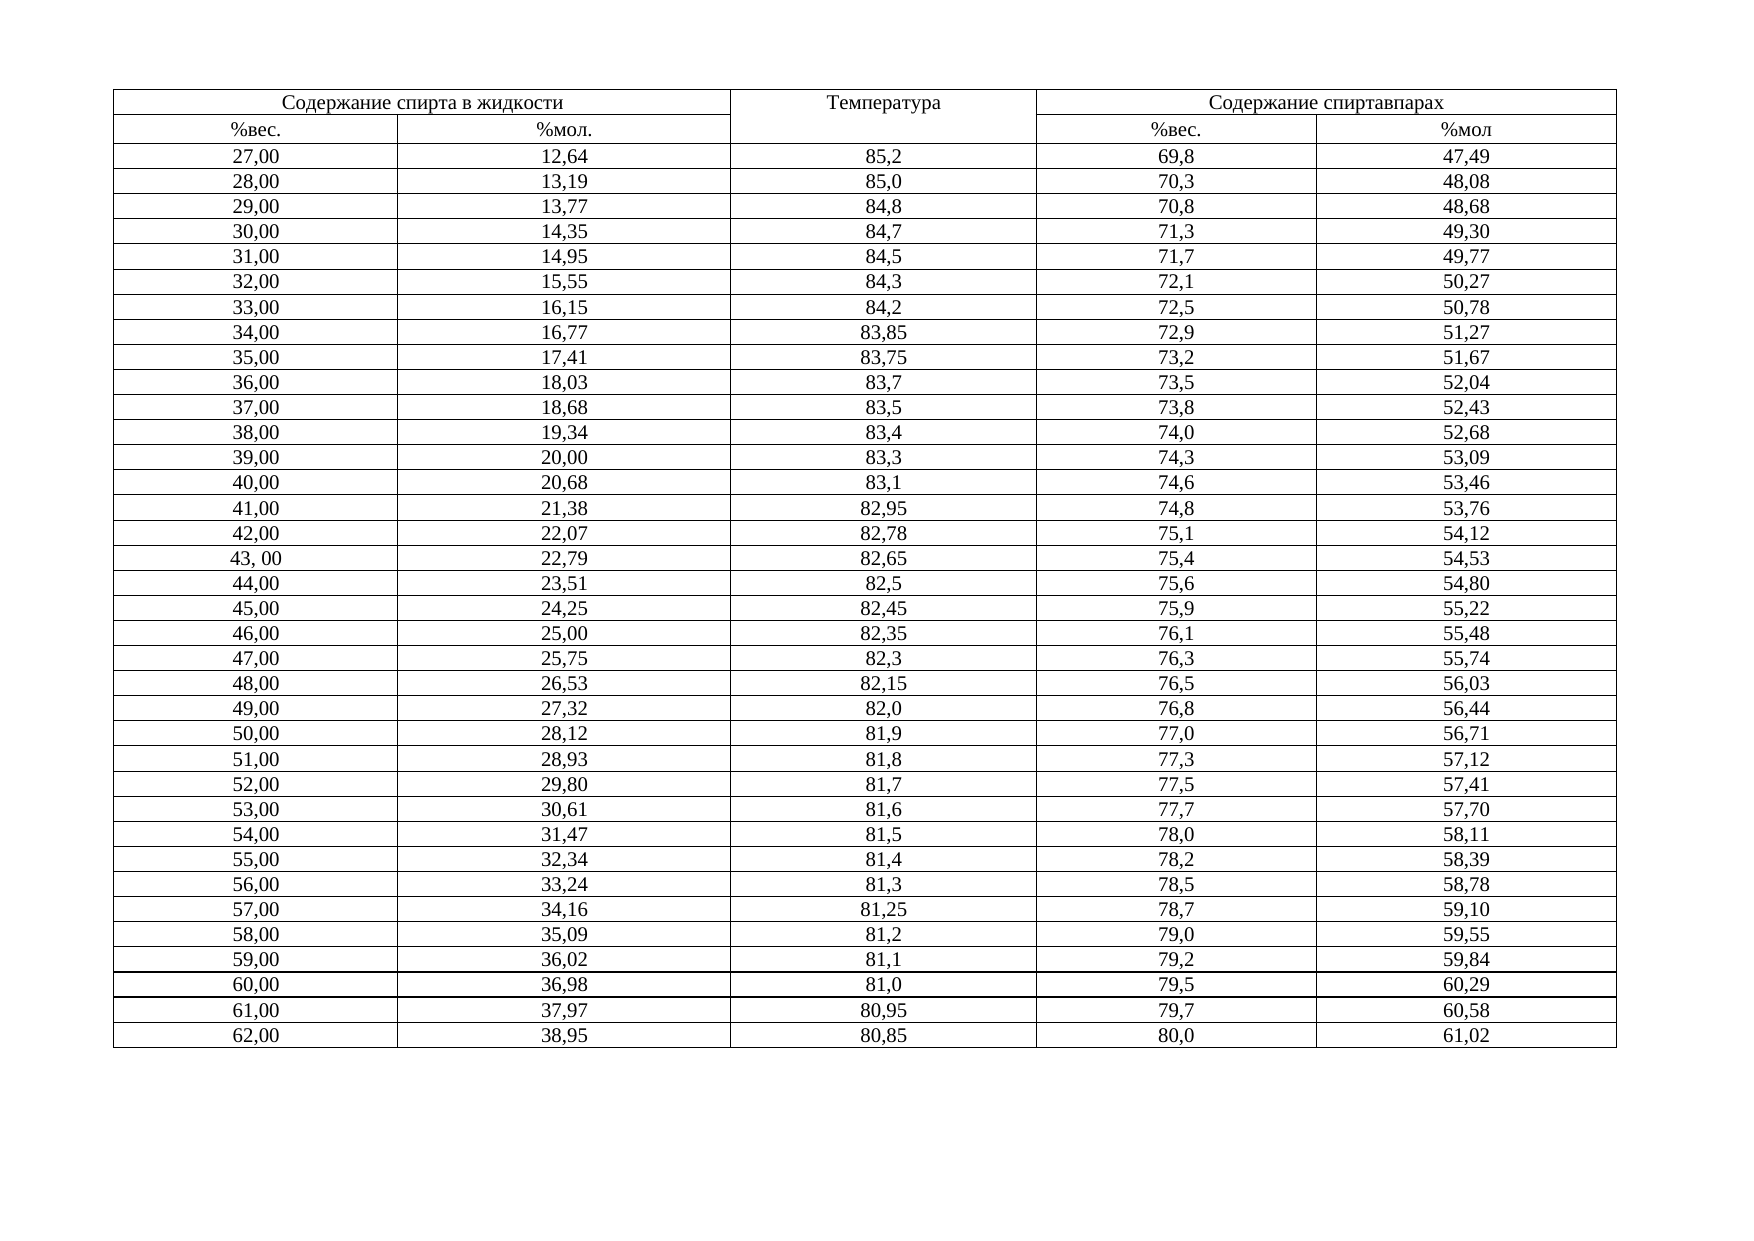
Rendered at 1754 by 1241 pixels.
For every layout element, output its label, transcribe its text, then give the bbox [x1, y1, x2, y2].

table_cell 55,74 [1317, 646, 1616, 670]
table_cell 58,78 [1317, 872, 1616, 896]
table_cell 77,7 [1037, 797, 1316, 821]
table_cell %мол [1317, 115, 1616, 143]
table_cell 37,00 [114, 395, 397, 419]
table_cell 22,79 [398, 546, 730, 570]
table_cell 74,3 [1037, 445, 1316, 469]
table_cell 16,77 [398, 320, 730, 344]
table_cell 17,41 [398, 345, 730, 369]
table_cell 81,1 [731, 947, 1036, 971]
table_cell 32,00 [114, 270, 397, 293]
table_cell 50,27 [1317, 270, 1616, 293]
table_cell 25,75 [398, 646, 730, 670]
table_cell 35,09 [398, 922, 730, 946]
table_cell 82,3 [731, 646, 1036, 670]
table_cell 80,95 [731, 998, 1036, 1022]
table_cell 30,00 [114, 219, 397, 243]
table_cell 81,2 [731, 922, 1036, 946]
table_cell 42,00 [114, 521, 397, 544]
table_cell 28,12 [398, 721, 730, 745]
table_cell 73,8 [1037, 395, 1316, 419]
table_cell 75,1 [1037, 521, 1316, 544]
table_cell 72,9 [1037, 320, 1316, 344]
table_cell 56,71 [1317, 721, 1616, 745]
table_cell 26,53 [398, 671, 730, 695]
table_cell %вес. [1037, 115, 1316, 143]
table_cell 33,00 [114, 295, 397, 319]
table_cell 59,55 [1317, 922, 1616, 946]
table_cell 54,80 [1317, 571, 1616, 595]
table_cell 27,32 [398, 696, 730, 720]
table_cell 62,00 [114, 1023, 397, 1047]
table_cell 81,8 [731, 746, 1036, 771]
table_cell 44,00 [114, 571, 397, 595]
table_cell 79,0 [1037, 922, 1316, 946]
table_cell 39,00 [114, 445, 397, 469]
table_cell 48,08 [1317, 169, 1616, 193]
table_cell 83,5 [731, 395, 1036, 419]
table_cell 81,6 [731, 797, 1036, 821]
table_cell 78,7 [1037, 897, 1316, 921]
table_cell 73,5 [1037, 370, 1316, 394]
table_cell 15,55 [398, 270, 730, 293]
table_cell 53,76 [1317, 495, 1616, 519]
table_cell 56,00 [114, 872, 397, 896]
table_cell 74,0 [1037, 420, 1316, 444]
table_cell 31,00 [114, 244, 397, 268]
table_cell 57,00 [114, 897, 397, 921]
table_cell 54,53 [1317, 546, 1616, 570]
table_cell 38,00 [114, 420, 397, 444]
table_cell 77,3 [1037, 746, 1316, 771]
table_cell 84,3 [731, 270, 1036, 293]
table_cell 83,4 [731, 420, 1036, 444]
table_cell 83,7 [731, 370, 1036, 394]
table_cell 29,00 [114, 194, 397, 218]
table_cell 35,00 [114, 345, 397, 369]
table_cell 72,1 [1037, 270, 1316, 293]
table_cell 54,00 [114, 822, 397, 846]
table_cell 47,49 [1317, 144, 1616, 168]
table_cell 80,0 [1037, 1023, 1316, 1047]
table_cell 75,9 [1037, 596, 1316, 620]
table_cell 29,80 [398, 772, 730, 796]
table_cell 28,93 [398, 746, 730, 771]
table_cell 82,45 [731, 596, 1036, 620]
table_cell 14,35 [398, 219, 730, 243]
table_cell 81,4 [731, 847, 1036, 871]
table_cell 55,00 [114, 847, 397, 871]
table_cell 78,2 [1037, 847, 1316, 871]
table_cell 60,29 [1317, 973, 1616, 996]
table_cell 57,70 [1317, 797, 1616, 821]
table_cell 55,22 [1317, 596, 1616, 620]
table_cell 59,10 [1317, 897, 1616, 921]
table_cell 52,00 [114, 772, 397, 796]
table_header Температура кипения, °С [731, 90, 1036, 143]
table_cell 57,41 [1317, 772, 1616, 796]
table_cell 40,00 [114, 470, 397, 494]
table_cell 74,6 [1037, 470, 1316, 494]
table_cell 32,34 [398, 847, 730, 871]
table_cell 61,00 [114, 998, 397, 1022]
table_cell 47,00 [114, 646, 397, 670]
table_cell 52,43 [1317, 395, 1616, 419]
table_cell 70,8 [1037, 194, 1316, 218]
table_cell 75,6 [1037, 571, 1316, 595]
table_cell 76,8 [1037, 696, 1316, 720]
table_cell 43, 00 [114, 546, 397, 570]
table_cell 49,77 [1317, 244, 1616, 268]
table_cell 76,5 [1037, 671, 1316, 695]
table_cell 81,0 [731, 973, 1036, 996]
table_cell 36,98 [398, 973, 730, 996]
table_cell 19,34 [398, 420, 730, 444]
table_cell 53,46 [1317, 470, 1616, 494]
table_cell 27,00 [114, 144, 397, 168]
table_cell 83,3 [731, 445, 1036, 469]
table_cell 16,15 [398, 295, 730, 319]
table_cell 82,65 [731, 546, 1036, 570]
table_cell 49,30 [1317, 219, 1616, 243]
table_cell 82,5 [731, 571, 1036, 595]
table_cell 41,00 [114, 495, 397, 519]
table_cell 60,00 [114, 973, 397, 996]
table_cell 61,02 [1317, 1023, 1616, 1047]
table_cell 48,68 [1317, 194, 1616, 218]
table_cell 28,00 [114, 169, 397, 193]
table_cell 55,48 [1317, 621, 1616, 645]
table_cell 79,2 [1037, 947, 1316, 971]
table_cell 50,00 [114, 721, 397, 745]
table_cell 49,00 [114, 696, 397, 720]
table_cell 76,3 [1037, 646, 1316, 670]
table_cell 58,11 [1317, 822, 1616, 846]
table_cell 51,67 [1317, 345, 1616, 369]
table_cell 74,8 [1037, 495, 1316, 519]
table_cell 31,47 [398, 822, 730, 846]
table_cell 81,7 [731, 772, 1036, 796]
table_cell 58,00 [114, 922, 397, 946]
table_cell 20,68 [398, 470, 730, 494]
table_cell 38,95 [398, 1023, 730, 1047]
table_cell 84,7 [731, 219, 1036, 243]
table_cell 53,09 [1317, 445, 1616, 469]
table_cell 82,15 [731, 671, 1036, 695]
table_cell 59,84 [1317, 947, 1616, 971]
table_cell 75,4 [1037, 546, 1316, 570]
table_cell 79,5 [1037, 973, 1316, 996]
table_cell 71,3 [1037, 219, 1316, 243]
table_cell 77,5 [1037, 772, 1316, 796]
table_cell 36,00 [114, 370, 397, 394]
table_cell 51,27 [1317, 320, 1616, 344]
table_cell 51,00 [114, 746, 397, 771]
table_cell 25,00 [398, 621, 730, 645]
table_cell 52,68 [1317, 420, 1616, 444]
table_cell 53,00 [114, 797, 397, 821]
table_cell 21,38 [398, 495, 730, 519]
table_cell 73,2 [1037, 345, 1316, 369]
table_cell 13,19 [398, 169, 730, 193]
table_cell 83,75 [731, 345, 1036, 369]
table_cell 60,58 [1317, 998, 1616, 1022]
table_cell 70,3 [1037, 169, 1316, 193]
table_cell 85,0 [731, 169, 1036, 193]
table_header Содержание спиртавпарах [1037, 90, 1616, 114]
table_cell 30,61 [398, 797, 730, 821]
table_cell 81,5 [731, 822, 1036, 846]
table_cell 56,03 [1317, 671, 1616, 695]
table_cell 14,95 [398, 244, 730, 268]
table_cell 54,12 [1317, 521, 1616, 544]
table_cell 46,00 [114, 621, 397, 645]
table_cell 23,51 [398, 571, 730, 595]
table_cell 18,03 [398, 370, 730, 394]
table_cell 59,00 [114, 947, 397, 971]
table_cell 36,02 [398, 947, 730, 971]
table_cell 81,3 [731, 872, 1036, 896]
table_cell 22,07 [398, 521, 730, 544]
table_cell 72,5 [1037, 295, 1316, 319]
table_cell 20,00 [398, 445, 730, 469]
table_cell 12,64 [398, 144, 730, 168]
table_cell 81,25 [731, 897, 1036, 921]
table_cell 85,2 [731, 144, 1036, 168]
table_cell 71,7 [1037, 244, 1316, 268]
table_cell 84,8 [731, 194, 1036, 218]
table_header Содержание спирта в жидкости [114, 90, 730, 114]
table_cell 33,24 [398, 872, 730, 896]
table_cell 83,1 [731, 470, 1036, 494]
table_cell 82,0 [731, 696, 1036, 720]
table_cell 45,00 [114, 596, 397, 620]
table_cell %вес. [114, 115, 397, 143]
table_cell %мол. [398, 115, 730, 143]
table_cell 52,04 [1317, 370, 1616, 394]
table_cell 56,44 [1317, 696, 1616, 720]
table_cell 83,85 [731, 320, 1036, 344]
table_cell 79,7 [1037, 998, 1316, 1022]
table_cell 80,85 [731, 1023, 1036, 1047]
table_cell 82,95 [731, 495, 1036, 519]
table_cell 78,5 [1037, 872, 1316, 896]
table_cell 81,9 [731, 721, 1036, 745]
table_cell 37,97 [398, 998, 730, 1022]
table_cell 50,78 [1317, 295, 1616, 319]
table_cell 77,0 [1037, 721, 1316, 745]
table_cell 84,5 [731, 244, 1036, 268]
table_cell 24,25 [398, 596, 730, 620]
table_cell 18,68 [398, 395, 730, 419]
table_cell 69,8 [1037, 144, 1316, 168]
table_cell 82,35 [731, 621, 1036, 645]
table_cell 48,00 [114, 671, 397, 695]
table_cell 58,39 [1317, 847, 1616, 871]
table_cell 34,00 [114, 320, 397, 344]
table_cell 57,12 [1317, 746, 1616, 771]
table_cell 76,1 [1037, 621, 1316, 645]
table_cell 34,16 [398, 897, 730, 921]
table_cell 84,2 [731, 295, 1036, 319]
table_cell 82,78 [731, 521, 1036, 544]
table_cell 78,0 [1037, 822, 1316, 846]
table_cell 13,77 [398, 194, 730, 218]
